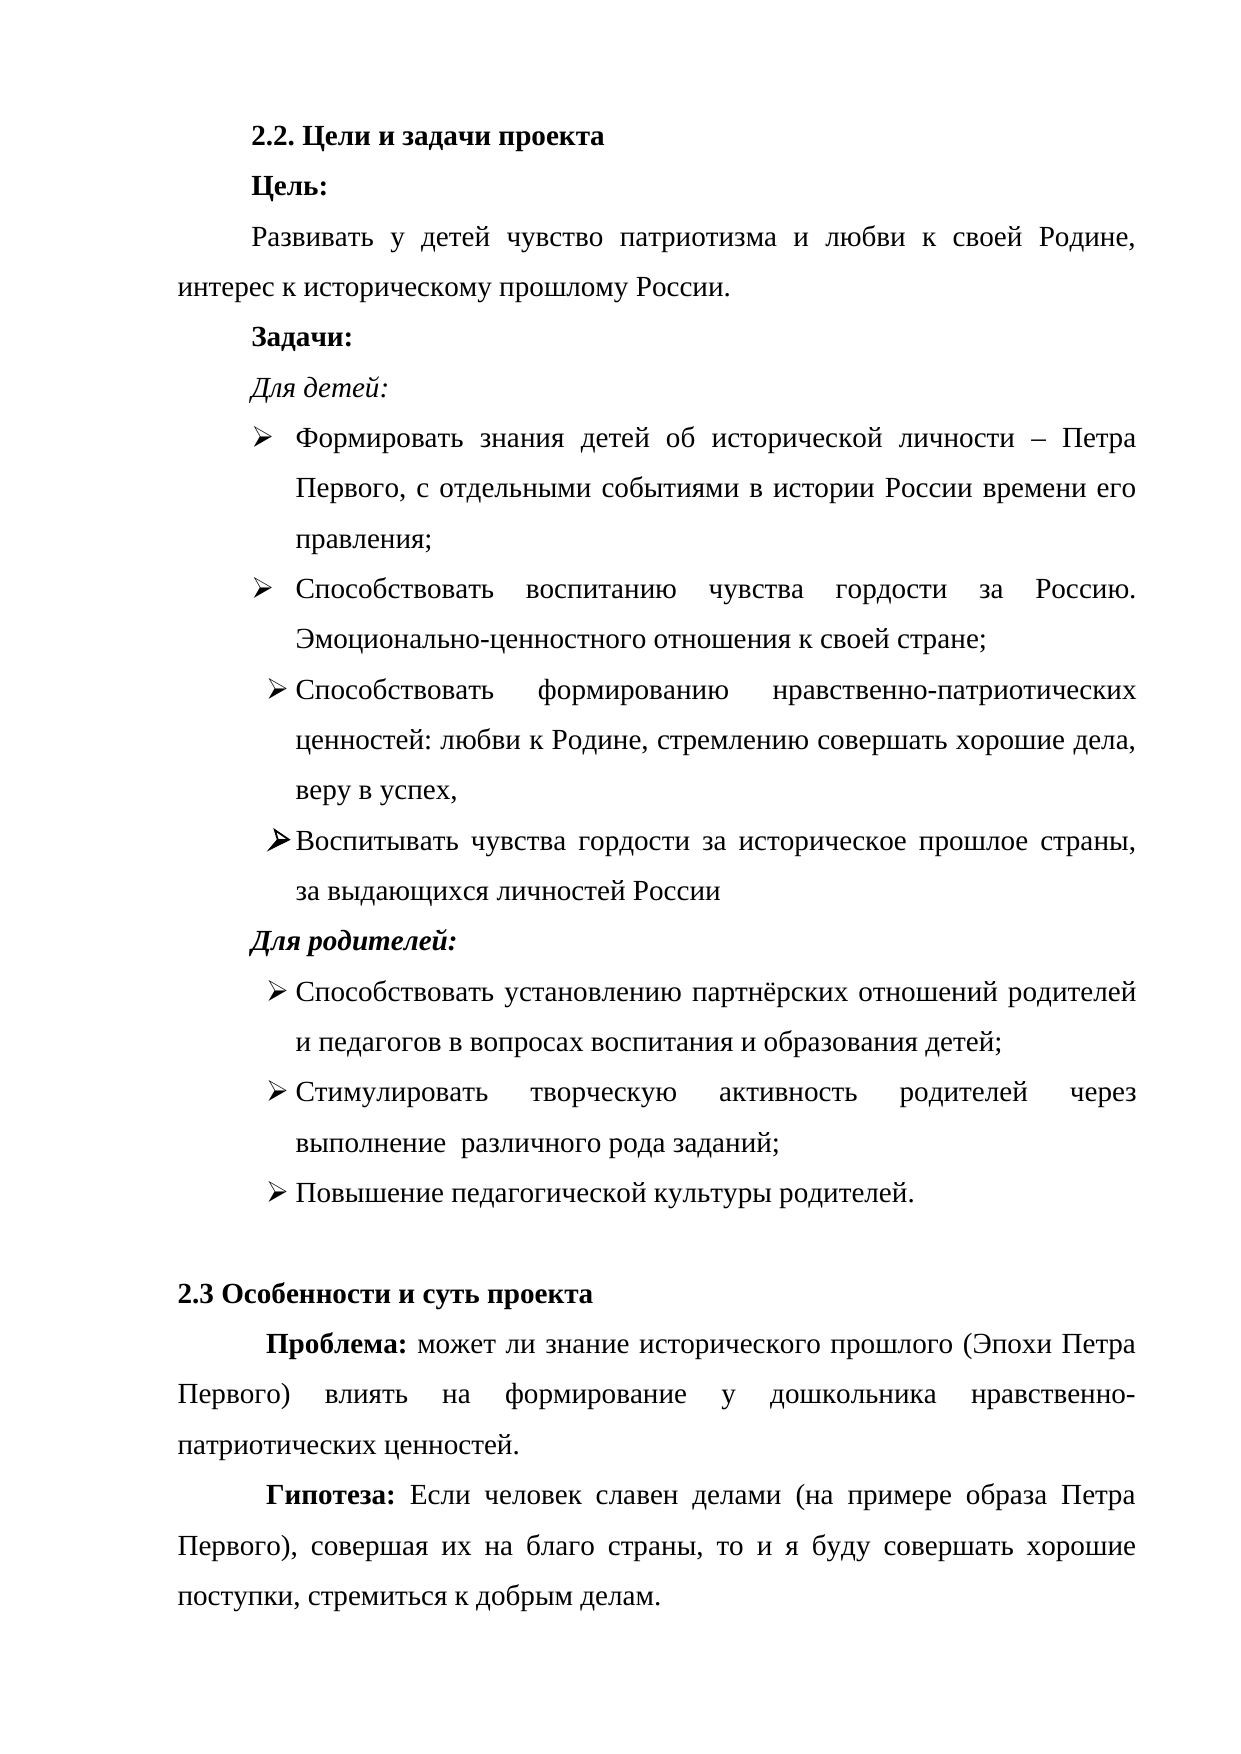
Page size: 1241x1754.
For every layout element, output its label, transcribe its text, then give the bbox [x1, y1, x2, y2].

text Проблема: может ли знание исторического прошлого (Эпохи Петра Первого) влиять на формирование у дошкольника нравственно-патриотических ценностей. [177, 1326, 1137, 1461]
list Воспитывать чувства гордости за историческое прошлое страны, за выдающихся личностей России [266, 823, 1137, 907]
list Повышение педагогической культуры родителей. [266, 1175, 1137, 1209]
text Гипотеза: Если человек славен делами (на примере образа Петра Первого), совершая их на благо страны, то и я буду совершать хорошие поступки, стремиться к добрым делам. [177, 1477, 1137, 1611]
text Для родителей: [177, 923, 1137, 957]
list Стимулировать творческую активность родителей через выполнение различного рода заданий; [266, 1074, 1137, 1158]
text 2.2. Цели и задачи проекта [177, 118, 1137, 152]
list Способствовать установлению партнёрских отношений родителей и педагогов в вопросах воспитания и образования детей; [266, 974, 1137, 1058]
text Развивать у детей чувство патриотизма и любви к своей Родине, интерес к историческому прошлому России. [177, 219, 1137, 303]
list Формировать знания детей об исторической личности – Петра Первого, с отдельными событиями в истории России времени его правления; [251, 420, 1137, 554]
text Цель: [177, 168, 1137, 202]
text Задачи: [177, 319, 1137, 353]
text Для детей: [177, 370, 1137, 403]
list Способствовать воспитанию чувства гордости за Россию. Эмоционально-ценностного отношения к своей стране; [251, 571, 1137, 655]
list Способствовать формированию нравственно-патриотических ценностей: любви к Родине, стремлению совершать хорошие дела, веру в успех, [266, 672, 1137, 806]
text 2.3 Особенности и суть проекта [177, 1276, 1137, 1309]
